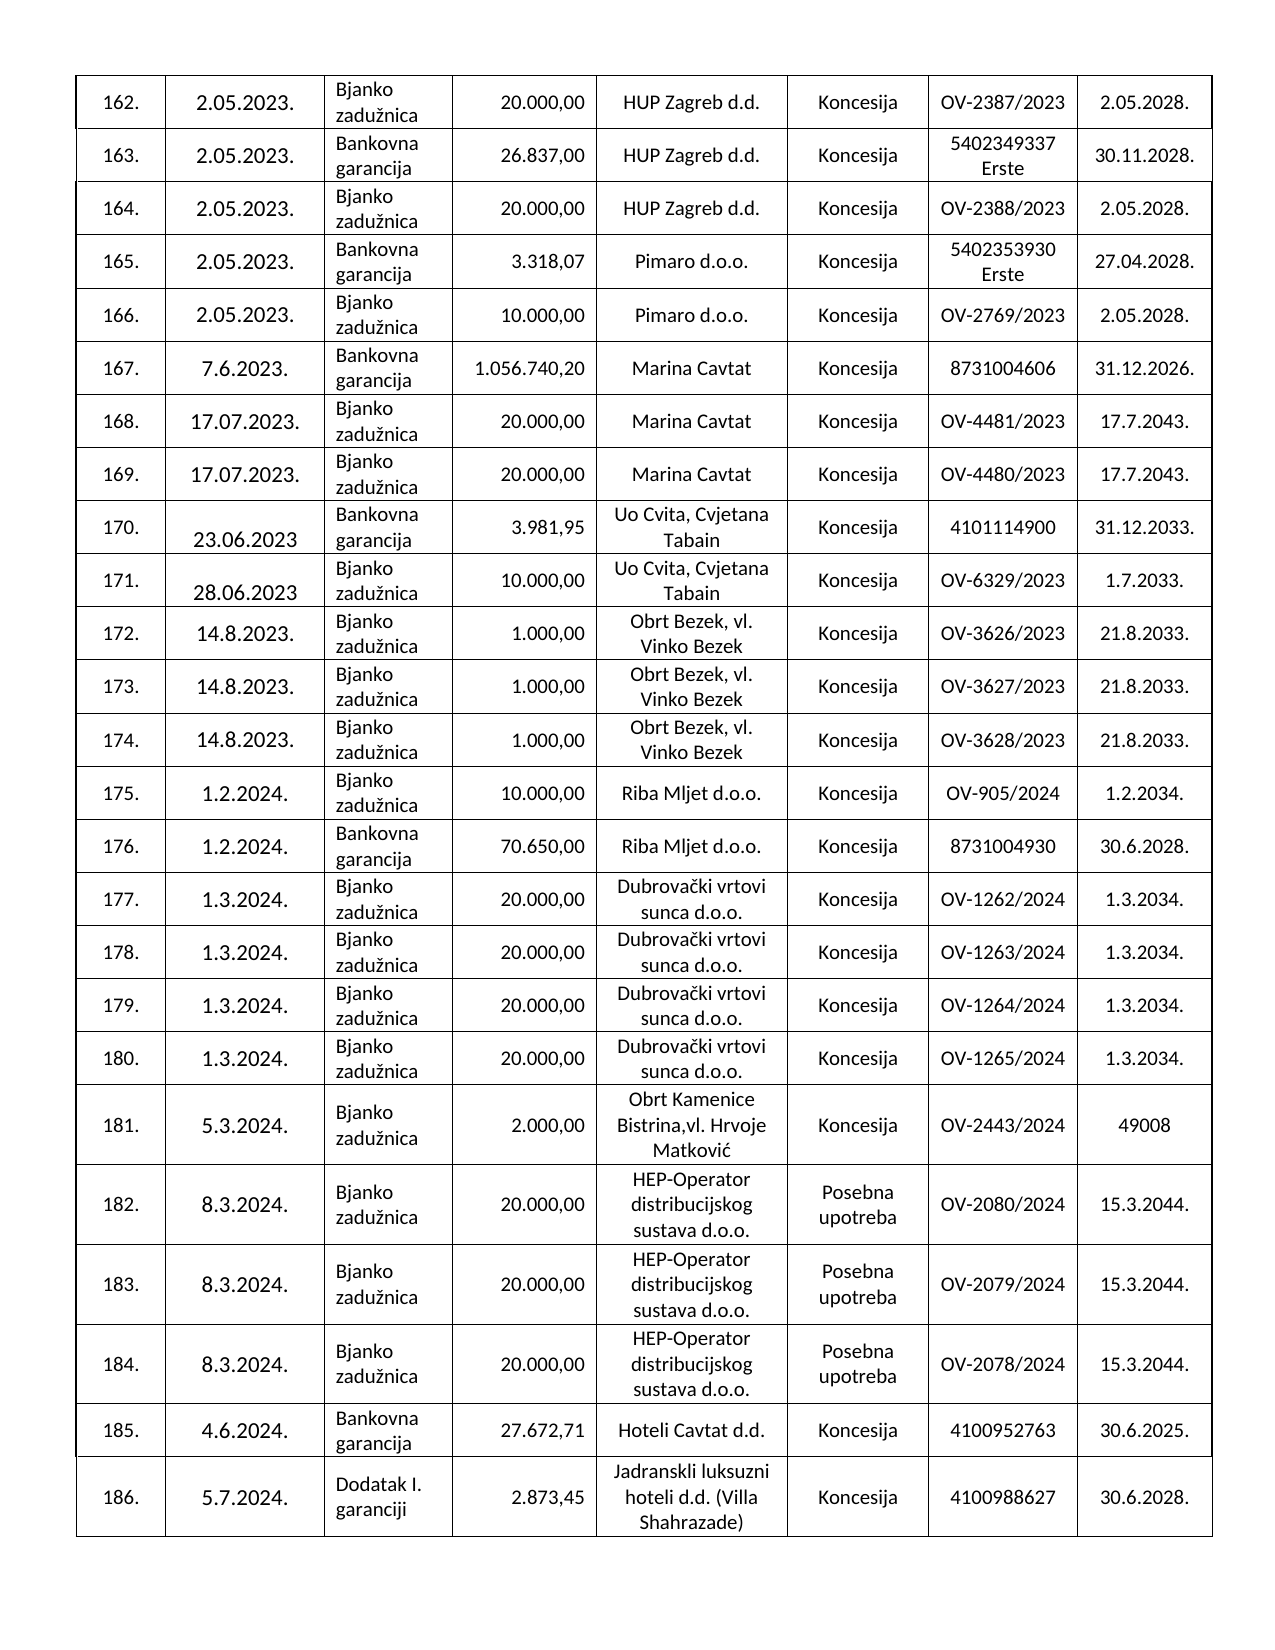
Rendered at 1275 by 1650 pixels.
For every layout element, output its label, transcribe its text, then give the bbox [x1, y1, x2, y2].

table_cell Riba Mljet d.o.o. [597, 820, 787, 872]
table_cell Bjanko zadužnica [325, 979, 452, 1031]
table_cell 15.3.2044. [1078, 1325, 1211, 1403]
table_cell OV-6329/2023 [929, 554, 1077, 606]
table_cell 17.7.2043. [1078, 395, 1211, 447]
table_cell 14.8.2023. [166, 607, 324, 659]
table_cell 8.3.2024. [166, 1325, 324, 1403]
table_cell Dodatak I. garanciji [325, 1457, 452, 1536]
table_cell Obrt Kamenice Bistrina,vl. Hrvoje Matković [597, 1085, 787, 1164]
table_cell 4.6.2024. [166, 1404, 324, 1456]
table_cell Koncesija [788, 395, 928, 447]
table_cell Koncesija [788, 1404, 928, 1456]
table_cell 20.000,00 [453, 182, 596, 234]
table_cell OV-2387/2023 [929, 76, 1077, 128]
table_cell Dubrovački vrtovi sunca d.o.o. [597, 873, 787, 925]
table_cell Dubrovački vrtovi sunca d.o.o. [597, 1032, 787, 1084]
table_cell 8731004930 [929, 820, 1077, 872]
table_cell 27.04.2028. [1078, 235, 1211, 287]
table_cell 178. [77, 926, 165, 978]
table_cell OV-3627/2023 [929, 660, 1077, 712]
table_cell 168. [77, 395, 165, 447]
table_cell Obrt Bezek, vl. Vinko Bezek [597, 714, 787, 766]
table_cell 1.3.2024. [166, 979, 324, 1031]
table_cell 184. [77, 1325, 165, 1403]
table_cell 176. [77, 820, 165, 872]
table_cell Marina Cavtat [597, 448, 787, 500]
table_cell 4100952763 [929, 1404, 1077, 1456]
table_cell 20.000,00 [453, 1032, 596, 1084]
table_cell 2.05.2028. [1078, 76, 1211, 128]
table_cell 2.05.2023. [166, 129, 324, 181]
table_cell Posebna upotreba [788, 1325, 928, 1403]
table_cell 180. [77, 1032, 165, 1084]
table_cell 20.000,00 [453, 448, 596, 500]
table_cell 1.7.2033. [1078, 554, 1211, 606]
table_cell 2.05.2023. [166, 76, 324, 128]
table_cell 8.3.2024. [166, 1245, 324, 1323]
table_cell OV-2080/2024 [929, 1165, 1077, 1244]
table_cell 1.000,00 [453, 660, 596, 712]
table_cell Bjanko zadužnica [325, 1325, 452, 1403]
table_cell Marina Cavtat [597, 342, 787, 394]
table_cell 31.12.2026. [1078, 342, 1211, 394]
table_cell OV-2388/2023 [929, 182, 1077, 234]
table_cell Bankovna garancija [325, 235, 452, 287]
table_cell 4101114900 [929, 501, 1077, 553]
table_cell 169. [77, 448, 165, 500]
table_cell HEP-Operator distribucijskog sustava d.o.o. [597, 1245, 787, 1323]
table_cell Jadranskli luksuzni hoteli d.d. (Villa Shahrazade) [597, 1457, 787, 1536]
table_cell Bankovna garancija [325, 342, 452, 394]
table_cell Posebna upotreba [788, 1165, 928, 1244]
table_cell Koncesija [788, 820, 928, 872]
table_cell Koncesija [788, 342, 928, 394]
table_cell 1.3.2024. [166, 873, 324, 925]
table_cell 1.3.2024. [166, 926, 324, 978]
table_cell Uo Cvita, Cvjetana Tabain [597, 501, 787, 553]
table_cell Koncesija [788, 182, 928, 234]
table_cell 20.000,00 [453, 979, 596, 1031]
table_cell OV-4480/2023 [929, 448, 1077, 500]
table_cell 174. [77, 714, 165, 766]
table_cell Bjanko zadužnica [325, 660, 452, 712]
table_cell 2.05.2023. [166, 182, 324, 234]
table_cell Bjanko zadužnica [325, 448, 452, 500]
table_cell 8731004606 [929, 342, 1077, 394]
table_cell Bjanko zadužnica [325, 554, 452, 606]
table_cell 49008 [1078, 1085, 1211, 1164]
table_cell Bankovna garancija [325, 1404, 452, 1456]
table_cell 165. [77, 235, 165, 287]
table_cell 1.3.2034. [1078, 926, 1211, 978]
table_cell 7.6.2023. [166, 342, 324, 394]
table_cell 1.000,00 [453, 714, 596, 766]
table_cell Dubrovački vrtovi sunca d.o.o. [597, 979, 787, 1031]
table_cell 5402353930 Erste [929, 235, 1077, 287]
table_cell Koncesija [788, 129, 928, 181]
table_cell Bjanko zadužnica [325, 607, 452, 659]
table_cell 2.05.2028. [1078, 182, 1211, 234]
table_cell 1.2.2024. [166, 820, 324, 872]
table_cell 15.3.2044. [1078, 1165, 1211, 1244]
table_cell 2.05.2023. [166, 235, 324, 287]
table_cell 30.11.2028. [1078, 129, 1212, 181]
table_cell Koncesija [788, 714, 928, 766]
table_cell Koncesija [788, 448, 928, 500]
table_cell OV-2443/2024 [929, 1085, 1077, 1164]
table_cell 163. [77, 129, 165, 181]
table_cell 31.12.2033. [1078, 501, 1211, 553]
table_cell Bankovna garancija [325, 129, 452, 181]
table_cell OV-1264/2024 [929, 979, 1077, 1031]
table_cell 164. [77, 182, 165, 234]
table_cell 2.000,00 [453, 1085, 596, 1164]
table_cell Koncesija [788, 873, 928, 925]
table_cell 162. [77, 76, 165, 128]
table_cell 166. [77, 289, 165, 341]
table_cell OV-905/2024 [929, 767, 1077, 819]
table_cell Koncesija [788, 501, 928, 553]
table_cell OV-1262/2024 [929, 873, 1077, 925]
table_cell 70.650,00 [453, 820, 596, 872]
table_cell 17.07.2023. [166, 448, 324, 500]
table_cell 183. [77, 1245, 165, 1323]
table_cell Koncesija [788, 607, 928, 659]
table_cell OV-2769/2023 [929, 289, 1077, 341]
table_cell OV-4481/2023 [929, 395, 1077, 447]
table_cell 17.7.2043. [1078, 448, 1211, 500]
table_cell Hoteli Cavtat d.d. [597, 1404, 787, 1456]
table_cell 2.05.2023. [166, 289, 324, 341]
table_cell Riba Mljet d.o.o. [597, 767, 787, 819]
table_cell 171. [77, 554, 165, 606]
table_cell 177. [77, 873, 165, 925]
table_cell Bjanko zadužnica [325, 76, 452, 128]
table_cell Posebna upotreba [788, 1245, 928, 1323]
table_cell 167. [77, 342, 165, 394]
table_cell 27.672,71 [453, 1404, 596, 1456]
table_cell 3.318,07 [453, 235, 596, 287]
table_cell 1.056.740,20 [453, 342, 596, 394]
table_cell 14.8.2023. [166, 660, 324, 712]
table_cell 5402349337 Erste [929, 129, 1077, 181]
table_cell Bjanko zadužnica [325, 395, 452, 447]
table_cell 30.6.2028. [1078, 820, 1211, 872]
table_cell Koncesija [788, 1457, 928, 1536]
table_cell OV-1265/2024 [929, 1032, 1077, 1084]
table_cell 1.3.2034. [1078, 873, 1211, 925]
table_cell HUP Zagreb d.d. [597, 76, 787, 128]
table_cell 20.000,00 [453, 873, 596, 925]
table_cell 173. [77, 660, 165, 712]
table_cell 20.000,00 [453, 76, 596, 128]
table_cell 20.000,00 [453, 395, 596, 447]
table_cell 1.3.2034. [1078, 979, 1211, 1031]
table_cell 181. [77, 1085, 165, 1164]
table_cell Bjanko zadužnica [325, 1165, 452, 1244]
table_cell 175. [77, 767, 165, 819]
table_cell Obrt Bezek, vl. Vinko Bezek [597, 660, 787, 712]
table_cell Koncesija [788, 554, 928, 606]
table_cell 3.981,95 [453, 501, 596, 553]
table_cell Bjanko zadužnica [325, 1085, 452, 1164]
table_cell 8.3.2024. [166, 1165, 324, 1244]
table_cell 20.000,00 [453, 1325, 596, 1403]
table_cell 186. [77, 1457, 165, 1536]
table_cell 20.000,00 [453, 926, 596, 978]
table_cell Koncesija [788, 767, 928, 819]
table_cell Koncesija [788, 289, 928, 341]
table_cell Obrt Bezek, vl. Vinko Bezek [597, 607, 787, 659]
table_cell Koncesija [788, 235, 928, 287]
table_cell 182. [77, 1165, 165, 1244]
table_cell 10.000,00 [453, 767, 596, 819]
table_cell 1.3.2034. [1078, 1032, 1211, 1084]
table_cell Koncesija [788, 1032, 928, 1084]
table_cell OV-3626/2023 [929, 607, 1077, 659]
table_cell HUP Zagreb d.d. [597, 129, 787, 181]
table_cell 5.7.2024. [166, 1457, 324, 1536]
table_cell 23.06.2023 [166, 501, 324, 553]
table_cell 5.3.2024. [166, 1085, 324, 1164]
table_cell 4100988627 [929, 1457, 1077, 1536]
table_cell OV-2079/2024 [929, 1245, 1077, 1323]
table_cell Uo Cvita, Cvjetana Tabain [597, 554, 787, 606]
table_cell 14.8.2023. [166, 714, 324, 766]
table_cell HEP-Operator distribucijskog sustava d.o.o. [597, 1165, 787, 1244]
table_cell 28.06.2023 [166, 554, 324, 606]
table_cell 185. [77, 1404, 165, 1456]
table_cell 1.2.2034. [1078, 767, 1211, 819]
table_cell Bjanko zadužnica [325, 714, 452, 766]
table_cell 21.8.2033. [1078, 714, 1211, 766]
table_cell 10.000,00 [453, 289, 596, 341]
table_cell Bankovna garancija [325, 501, 452, 553]
table_cell Bankovna garancija [325, 820, 452, 872]
table_cell Bjanko zadužnica [325, 873, 452, 925]
table_cell 172. [77, 607, 165, 659]
table_cell 2.873,45 [453, 1457, 596, 1536]
table_cell Koncesija [788, 926, 928, 978]
table_cell Koncesija [788, 1085, 928, 1164]
table_cell Koncesija [788, 979, 928, 1031]
table_cell 17.07.2023. [166, 395, 324, 447]
table_cell OV-1263/2024 [929, 926, 1077, 978]
table_cell Bjanko zadužnica [325, 182, 452, 234]
table_cell Dubrovački vrtovi sunca d.o.o. [597, 926, 787, 978]
table_cell Pimaro d.o.o. [597, 235, 787, 287]
table_cell Marina Cavtat [597, 395, 787, 447]
table_cell 2.05.2028. [1078, 289, 1211, 341]
table_cell Bjanko zadužnica [325, 1245, 452, 1323]
table_cell 20.000,00 [453, 1245, 596, 1323]
table_cell HUP Zagreb d.d. [597, 182, 787, 234]
table_cell Bjanko zadužnica [325, 1032, 452, 1084]
table_cell 20.000,00 [453, 1165, 596, 1244]
table_cell 170. [77, 501, 165, 553]
table_cell 179. [77, 979, 165, 1031]
table_cell OV-3628/2023 [929, 714, 1077, 766]
table_cell 21.8.2033. [1078, 607, 1211, 659]
table_cell Pimaro d.o.o. [597, 289, 787, 341]
table_cell Koncesija [788, 660, 928, 712]
table_cell 10.000,00 [453, 554, 596, 606]
table_cell Bjanko zadužnica [325, 926, 452, 978]
table_cell Bjanko zadužnica [325, 767, 452, 819]
table_cell Bjanko zadužnica [325, 289, 452, 341]
table_cell 26.837,00 [453, 129, 596, 181]
table_cell 1.2.2024. [166, 767, 324, 819]
table_cell HEP-Operator distribucijskog sustava d.o.o. [597, 1325, 787, 1403]
table_cell 15.3.2044. [1078, 1245, 1211, 1323]
table_cell OV-2078/2024 [929, 1325, 1077, 1403]
table_cell 30.6.2028. [1078, 1457, 1212, 1536]
table_cell 30.6.2025. [1078, 1404, 1211, 1456]
table_cell 21.8.2033. [1078, 660, 1211, 712]
table_cell 1.3.2024. [166, 1032, 324, 1084]
table_cell Koncesija [788, 76, 928, 128]
table_cell 1.000,00 [453, 607, 596, 659]
